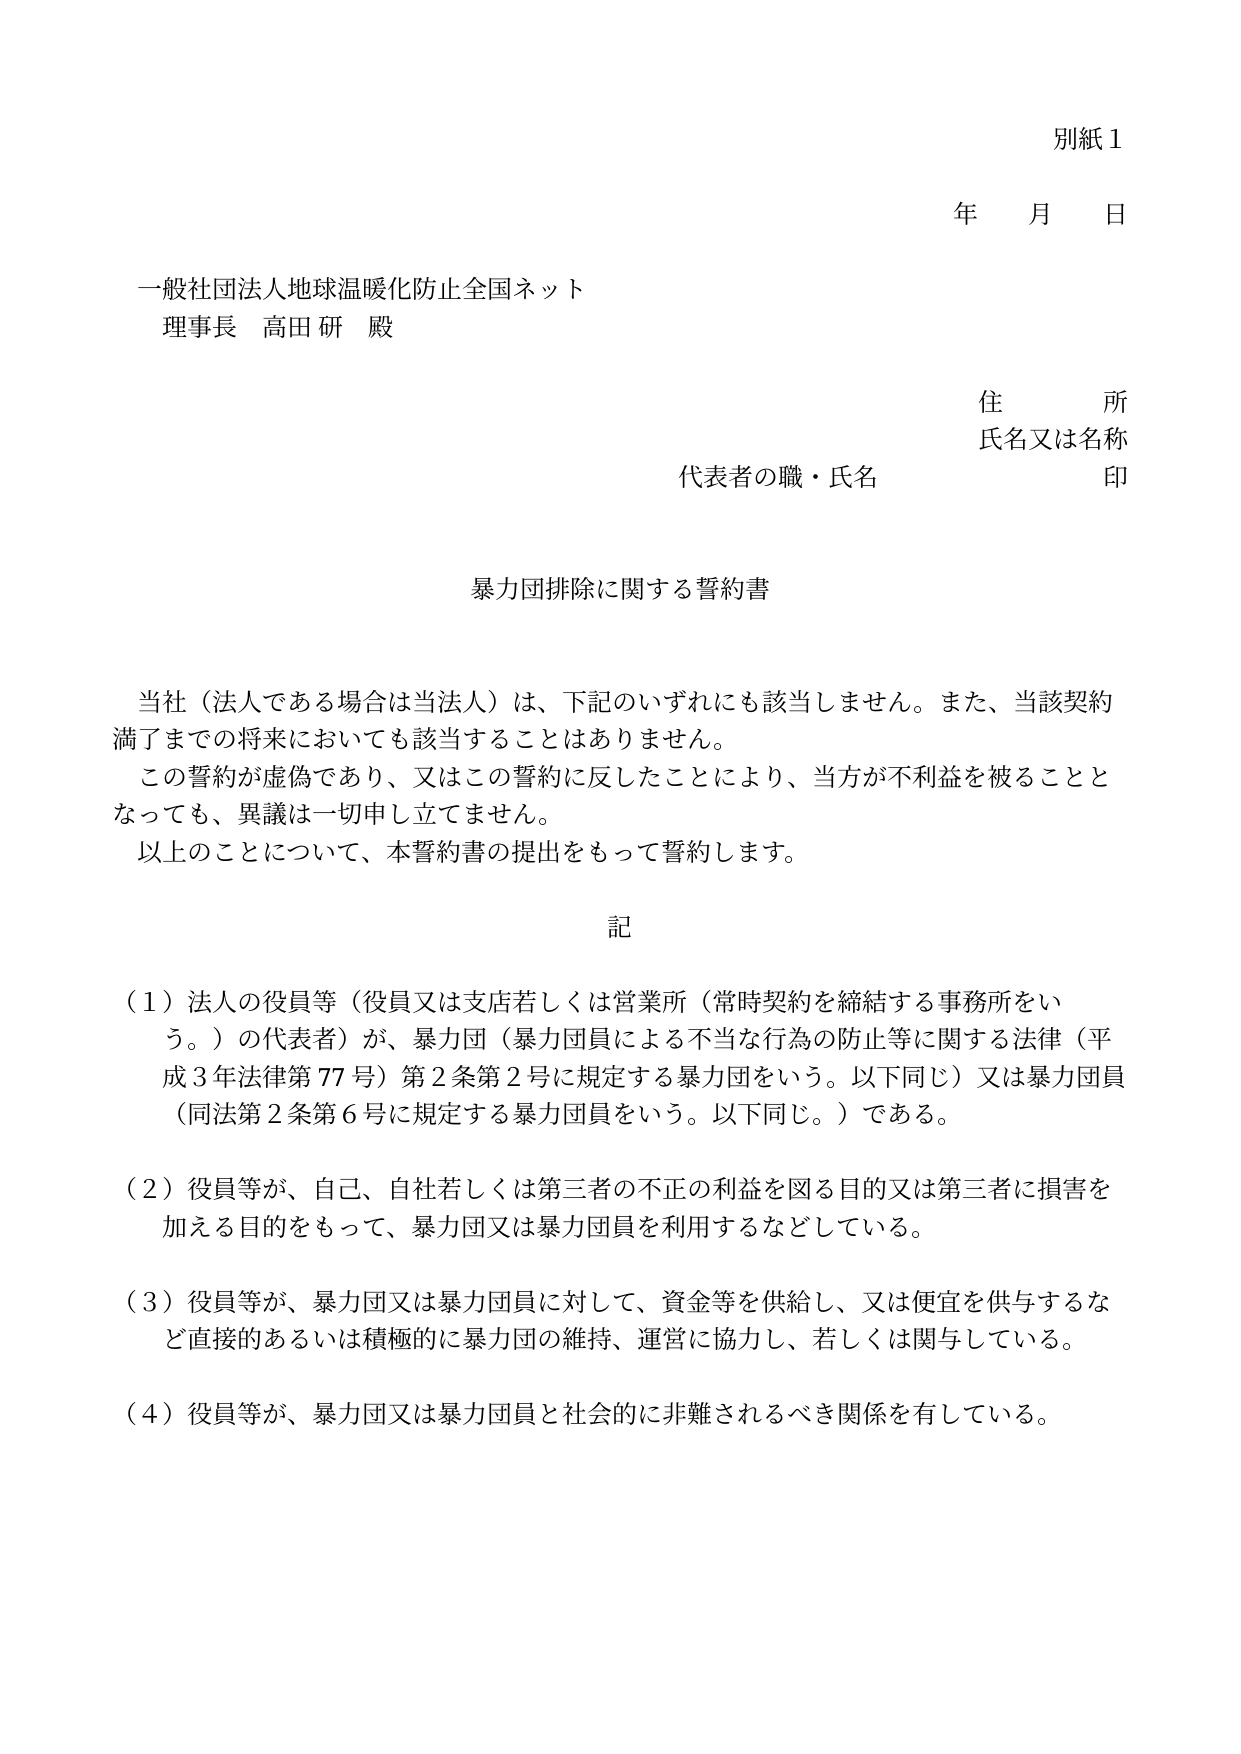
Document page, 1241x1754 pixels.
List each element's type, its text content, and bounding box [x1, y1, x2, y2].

text 以上のことについて、本誓約書の提出をもって誓約します。 [112, 832, 1128, 869]
text 当社（法人である場合は当法人）は、下記のいずれにも該当しません。また、当該契約満了までの将来においても該当することはありません。 [112, 682, 1128, 757]
text 住 所 [112, 382, 1128, 419]
text 一般社団法人地球温暖化防止全国ネット [112, 269, 1128, 307]
text 記 [112, 907, 1128, 944]
text 氏名又は名称 [112, 419, 1128, 457]
text （３）役員等が、暴力団又は暴力団員に対して、資金等を供給し、又は便宜を供与するなど直接的あるいは積極的に暴力団の維持、運営に協力し、若しくは関与している。 [112, 1282, 1128, 1357]
text 別紙１ [112, 119, 1128, 157]
text （２）役員等が、自己、自社若しくは第三者の不正の利益を図る目的又は第三者に損害を加える目的をもって、暴力団又は暴力団員を利用するなどしている。 [112, 1169, 1128, 1244]
text 年 月 日 [112, 194, 1128, 232]
text （４）役員等が、暴力団又は暴力団員と社会的に非難されるべき関係を有している。 [112, 1394, 1128, 1432]
text （１）法人の役員等（役員又は支店若しくは営業所（常時契約を締結する事務所をいう。）の代表者）が、暴力団（暴力団員による不当な行為の防止等に関する法律（平成３年法律第77 号）第２条第２号に規定する暴力団をいう。以下同じ）又は暴力団員（同法第２条第６号に規定する暴力団員をいう。以下同じ。）である。 [112, 982, 1128, 1132]
text 理事長 高田 研 殿 [112, 307, 1128, 344]
text 暴力団排除に関する誓約書 [112, 569, 1128, 607]
text 代表者の職・氏名 印 [112, 457, 1128, 494]
text この誓約が虚偽であり、又はこの誓約に反したことにより、当方が不利益を被ることとなっても、異議は一切申し立てません。 [112, 757, 1128, 832]
